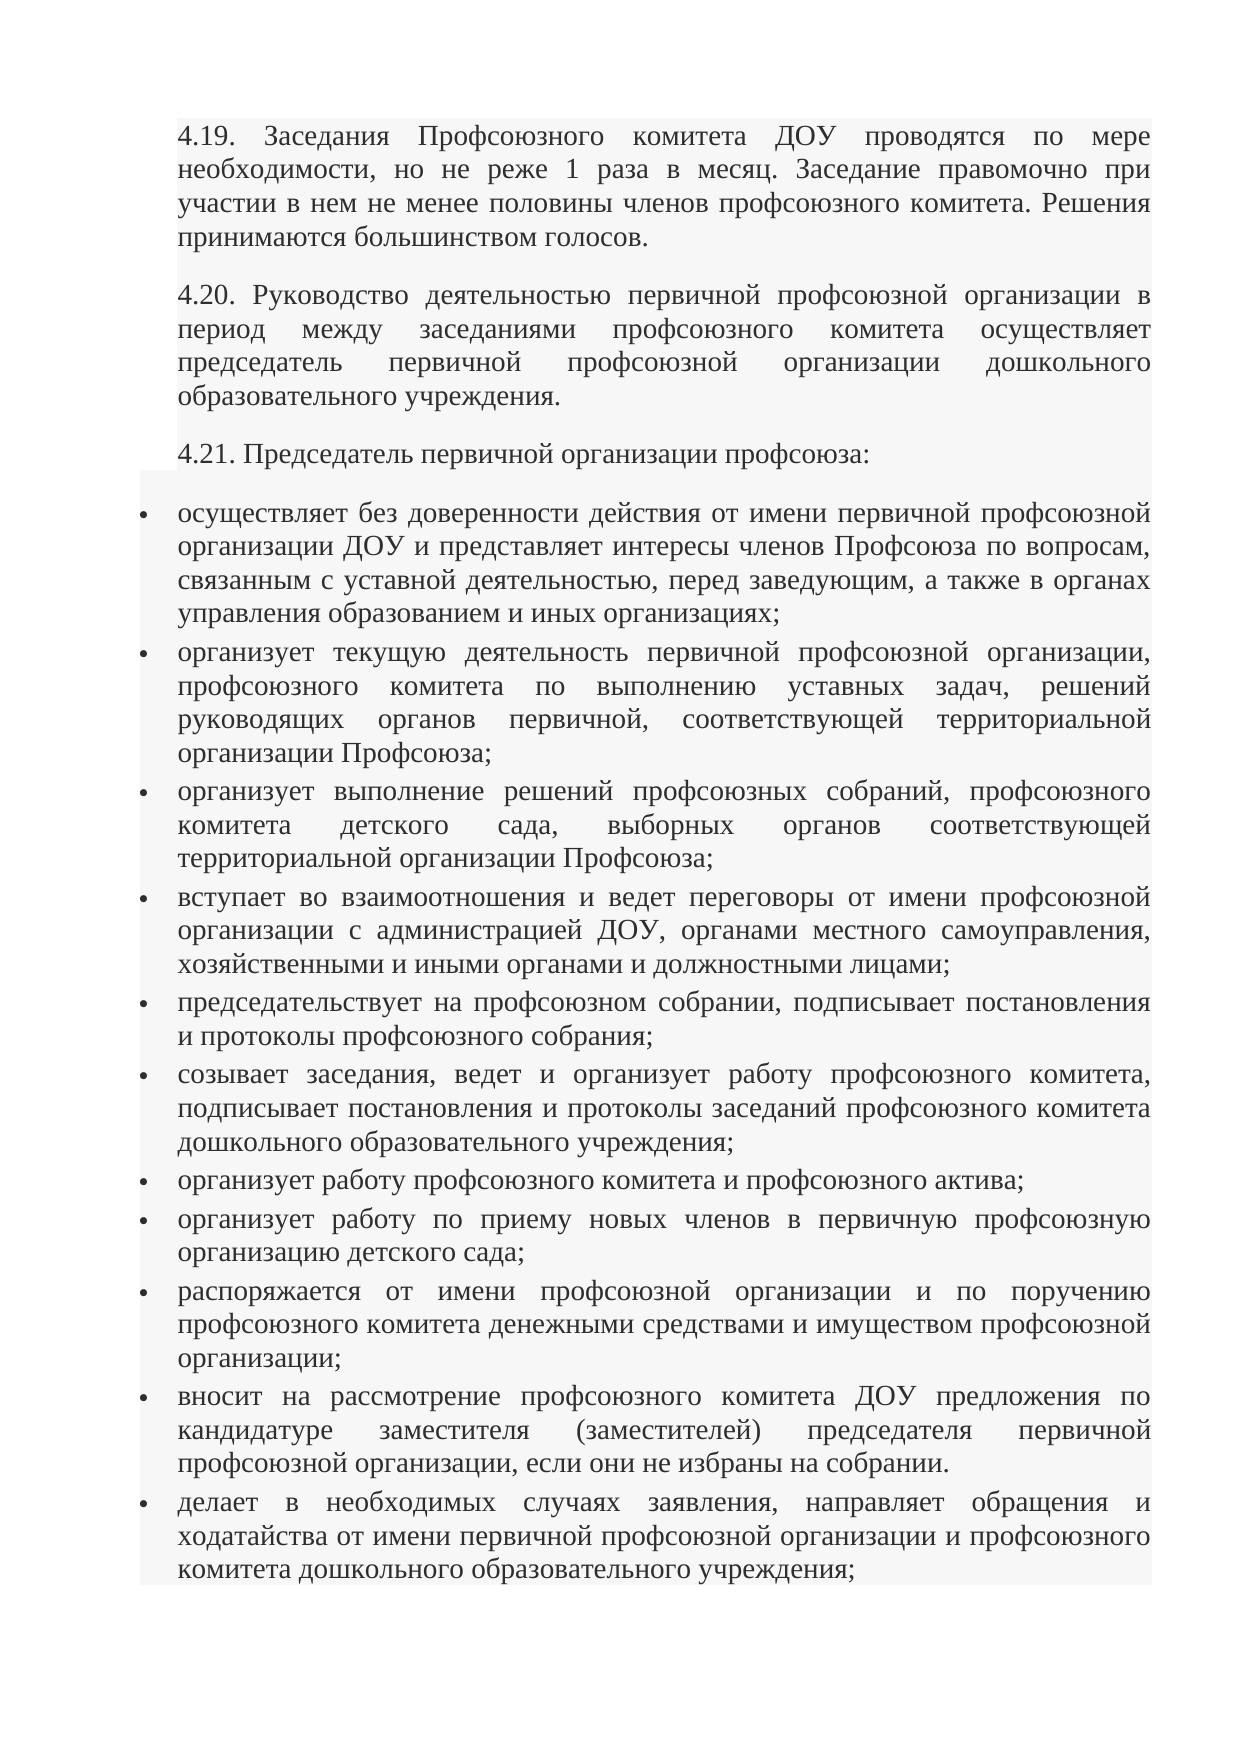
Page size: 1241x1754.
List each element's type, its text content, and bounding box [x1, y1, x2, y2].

list распоряжается от имени профсоюзной организации и по поручению профсоюзного комитета денежными средствами и имуществом профсоюзной организации; [140, 1273, 1152, 1373]
list организует работу профсоюзного комитета и профсоюзного актива; [140, 1162, 1152, 1196]
list вступает во взаимоотношения и ведет переговоры от имени профсоюзной организации с администрацией ДОУ, органами местного самоуправления, хозяйственными и иными органами и должностными лицами; [140, 879, 1152, 979]
list организует выполнение решений профсоюзных собраний, профсоюзного комитета детского сада, выборных органов соответствующей территориальной организации Профсоюза; [140, 773, 1152, 874]
text 4.20. Руководство деятельностью первичной профсоюзной организации в период между заседаниями профсоюзного комитета осуществляет председатель первичной профсоюзной организации дошкольного образовательного учреждения. [177, 277, 1152, 411]
text 4.21. Председатель первичной организации профсоюза: [177, 436, 1152, 470]
list организует работу по приему новых членов в первичную профсоюзную организацию детского сада; [140, 1201, 1152, 1268]
text 4.19. Заседания Профсоюзного комитета ДОУ проводятся по мере необходимости, но не реже 1 раза в месяц. Заседание правомочно при участии в нем не менее половины членов профсоюзного комитета. Решения принимаются большинством голосов. [177, 118, 1152, 252]
list вносит на рассмотрение профсоюзного комитета ДОУ предложения по кандидатуре заместителя (заместителей) председателя первичной профсоюзной организации, если они не избраны на собрании. [140, 1378, 1152, 1479]
list осуществляет без доверенности действия от имени первичной профсоюзной организации ДОУ и представляет интересы членов Профсоюза по вопросам, связанным с уставной деятельностью, перед заведующим, а также в органах управления образованием и иных организациях; [140, 495, 1152, 629]
list делает в необходимых случаях заявления, направляет обращения и ходатайства от имени первичной профсоюзной организации и профсоюзного комитета дошкольного образовательного учреждения; [140, 1484, 1152, 1585]
list созывает заседания, ведет и организует работу профсоюзного комитета, подписывает постановления и протоколы заседаний профсоюзного комитета дошкольного образовательного учреждения; [140, 1057, 1152, 1157]
list председательствует на профсоюзном собрании, подписывает постановления и протоколы профсоюзного собрания; [140, 984, 1152, 1052]
list организует текущую деятельность первичной профсоюзной организации, профсоюзного комитета по выполнению уставных задач, решений руководящих органов первичной, соответствующей территориальной организации Профсоюза; [140, 634, 1152, 768]
